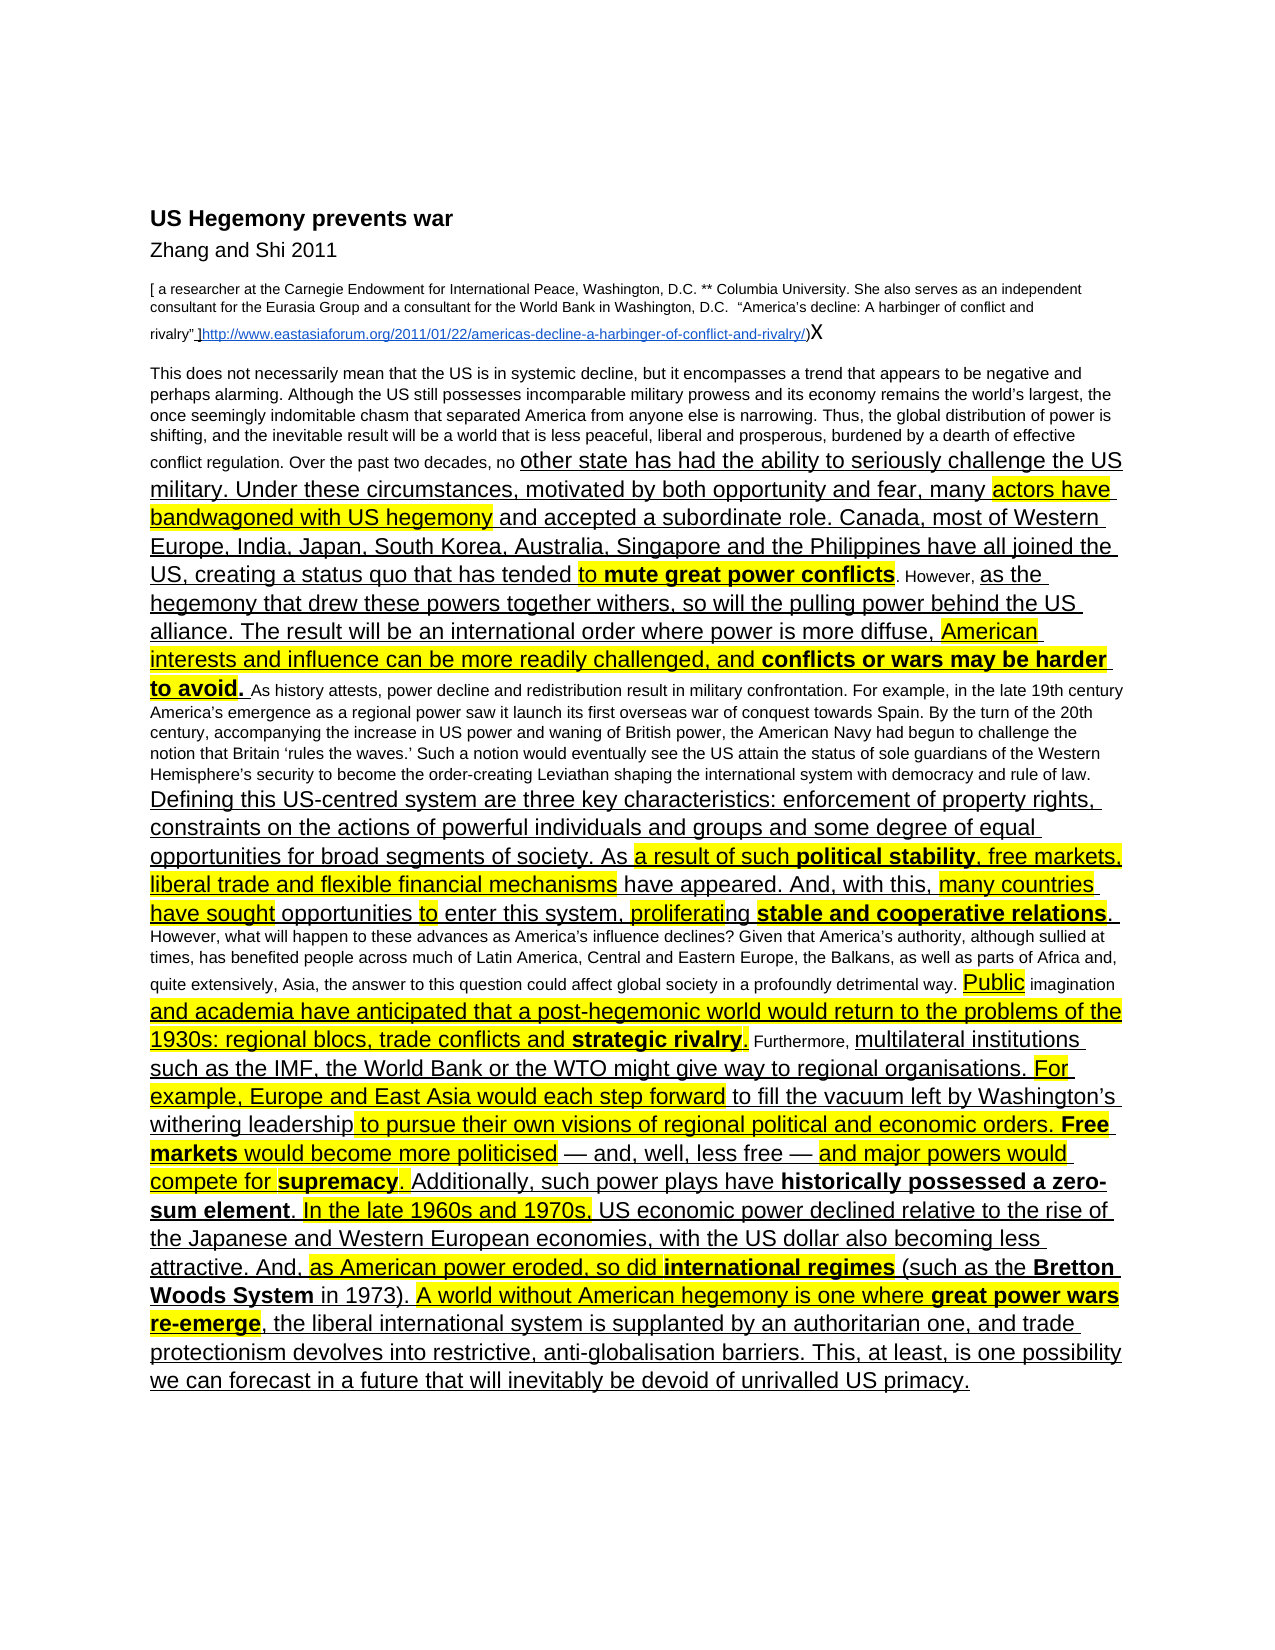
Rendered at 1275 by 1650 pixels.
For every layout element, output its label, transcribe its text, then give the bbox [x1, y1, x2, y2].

subtitle US Hegemony prevents war [150, 205, 1125, 232]
